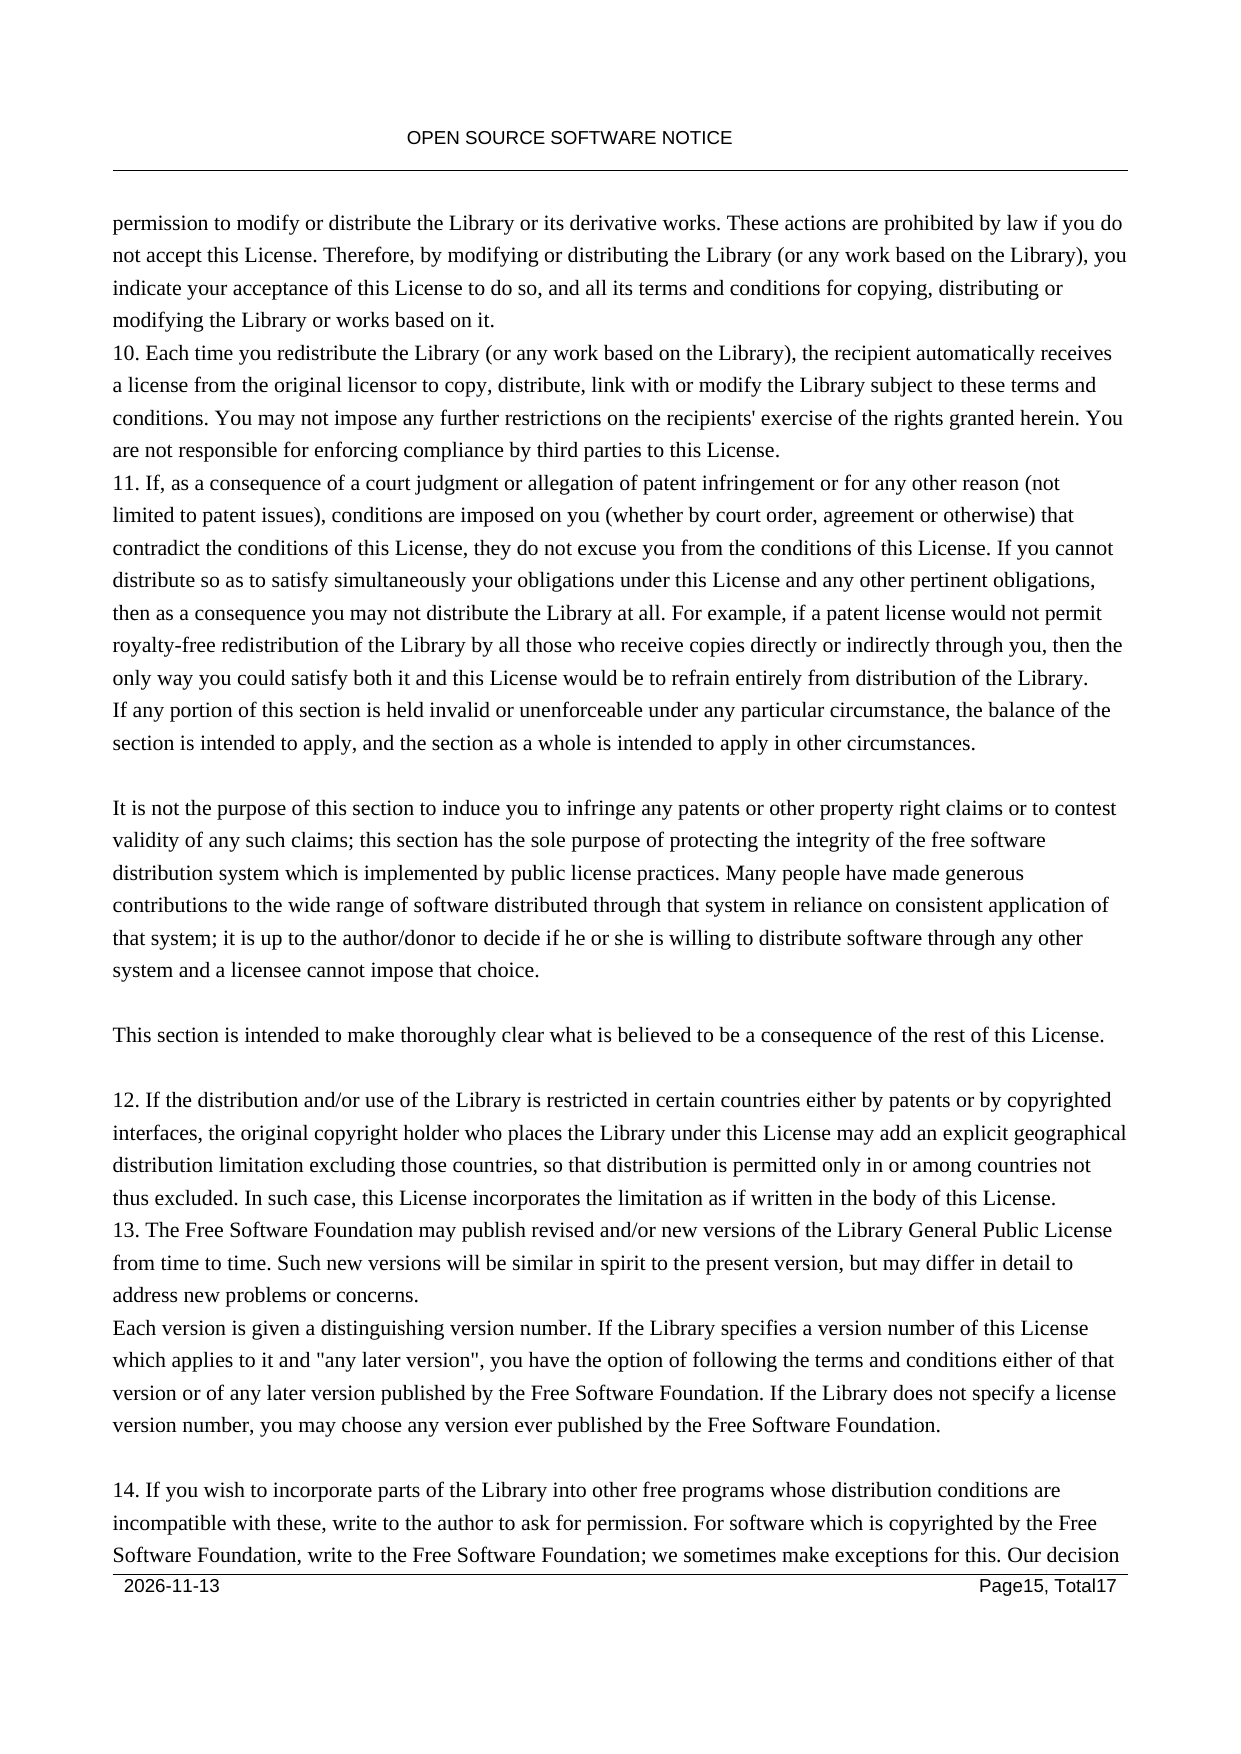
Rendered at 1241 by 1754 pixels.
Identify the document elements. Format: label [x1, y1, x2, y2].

text [112, 206, 1128, 1571]
